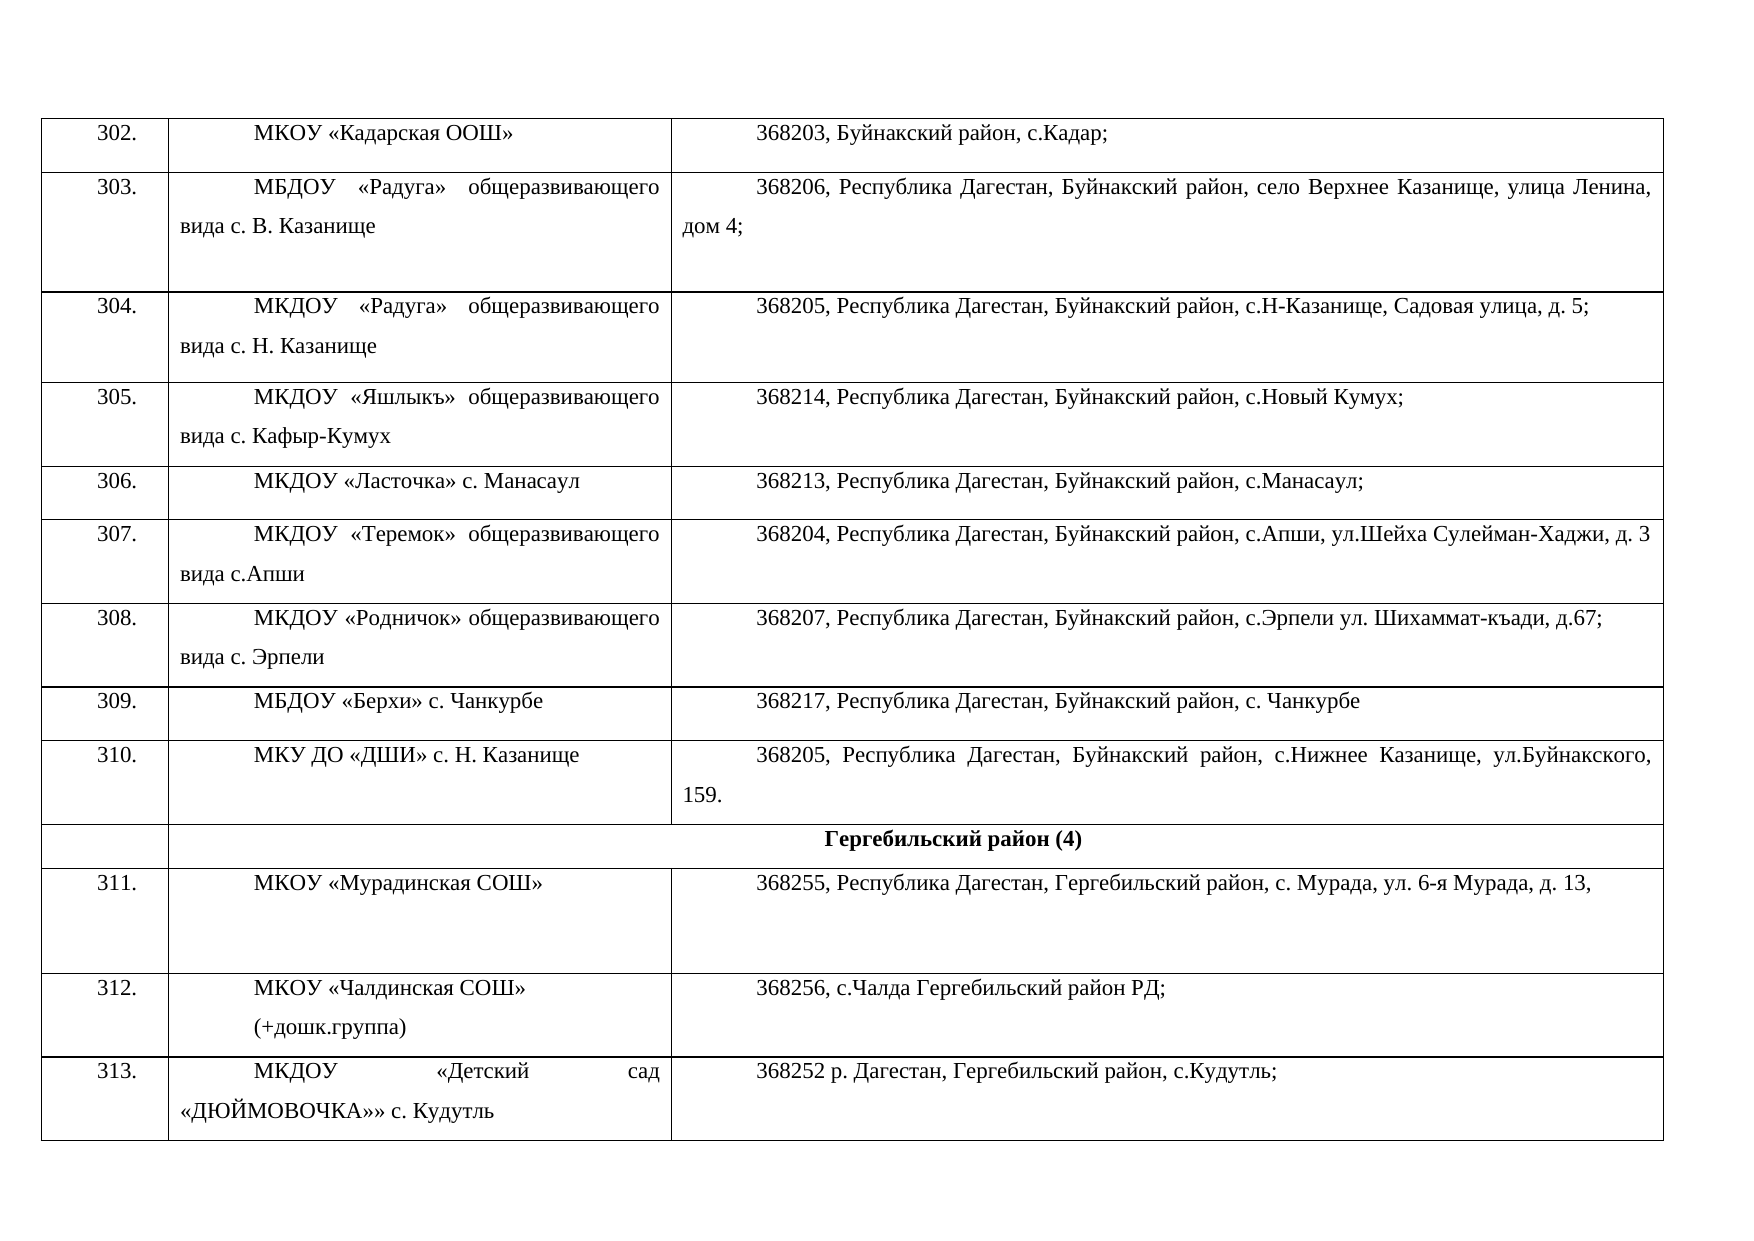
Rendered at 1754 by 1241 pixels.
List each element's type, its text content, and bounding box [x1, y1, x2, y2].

table_cell 368204, Республика Дагестан, Буйнакский район, с.Апши, ул.Шейха Сулейман-Хаджи, д. 3 [672, 520, 1663, 603]
table_cell 368217, Республика Дагестан, Буйнакский район, с. Чанкурбе [672, 688, 1663, 740]
table_cell МКОУ «Кадарская ООШ» [169, 119, 671, 172]
table_cell [42, 604, 168, 686]
table_cell 368205, Республика Дагестан, Буйнакский район, с.Нижнее Казанище, ул.Буйнакского, 159. [672, 741, 1663, 824]
table_cell [42, 467, 168, 519]
table_cell 368213, Республика Дагестан, Буйнакский район, с.Манасаул; [672, 467, 1663, 519]
table_cell [42, 1058, 168, 1140]
table_cell МКДОУ «Теремок» общеразвивающего вида с.Апши [169, 520, 671, 603]
table_cell МКДОУ «Родничок» общеразвивающего вида с. Эрпели [169, 604, 671, 686]
table_cell МКДОУ «Радуга» общеразвивающего вида с. Н. Казанище [169, 293, 671, 382]
table_cell 368255, Республика Дагестан, Гергебильский район, с. Мурада, ул. 6-я Мурада, д. 13, [672, 869, 1663, 973]
table_cell [42, 974, 168, 1056]
table_cell [42, 293, 168, 382]
table_cell МКОУ «Мурадинская СОШ» [169, 869, 671, 973]
table_cell 368252 р. Дагестан, Гергебильский район, с.Кудутль; [672, 1058, 1663, 1140]
table_cell 368207, Республика Дагестан, Буйнакский район, с.Эрпели ул. Шихаммат-къади, д.67; [672, 604, 1663, 686]
table_cell [42, 119, 168, 172]
table_cell 368256, с.Чалда Гергебильский район РД; [672, 974, 1663, 1056]
table_cell Гергебильский район (4) [169, 825, 1663, 868]
table_cell МБДОУ «Радуга» общеразвивающего вида с. В. Казанище [169, 173, 671, 291]
table_cell МКДОУ «Яшлыкъ» общеразвивающего вида с. Кафыр-Кумух [169, 383, 671, 466]
table_cell [42, 383, 168, 466]
table_cell МБДОУ «Берхи» с. Чанкурбе [169, 688, 671, 740]
table_cell [42, 173, 168, 291]
table_cell 368205, Республика Дагестан, Буйнакский район, с.Н-Казанище, Садовая улица, д. 5; [672, 293, 1663, 382]
table_cell МКДОУ «Детский сад «ДЮЙМОВОЧКА»» с. Кудутль [169, 1058, 671, 1140]
table_cell МКОУ «Чалдинская СОШ» (+дошк.группа) [169, 974, 671, 1056]
table_cell [42, 869, 168, 973]
table_cell [42, 688, 168, 740]
table_cell [42, 741, 168, 824]
table_cell 368214, Республика Дагестан, Буйнакский район, с.Новый Кумух; [672, 383, 1663, 466]
table_cell МКУ ДО «ДШИ» с. Н. Казанище [169, 741, 671, 824]
table_cell [42, 520, 168, 603]
table_cell МКДОУ «Ласточка» с. Манасаул [169, 467, 671, 519]
table_cell [42, 825, 168, 868]
table_cell 368206, Республика Дагестан, Буйнакский район, село Верхнее Казанище, улица Ленина, дом 4; [672, 173, 1663, 291]
table_cell 368203, Буйнакский район, с.Кадар; [672, 119, 1663, 172]
